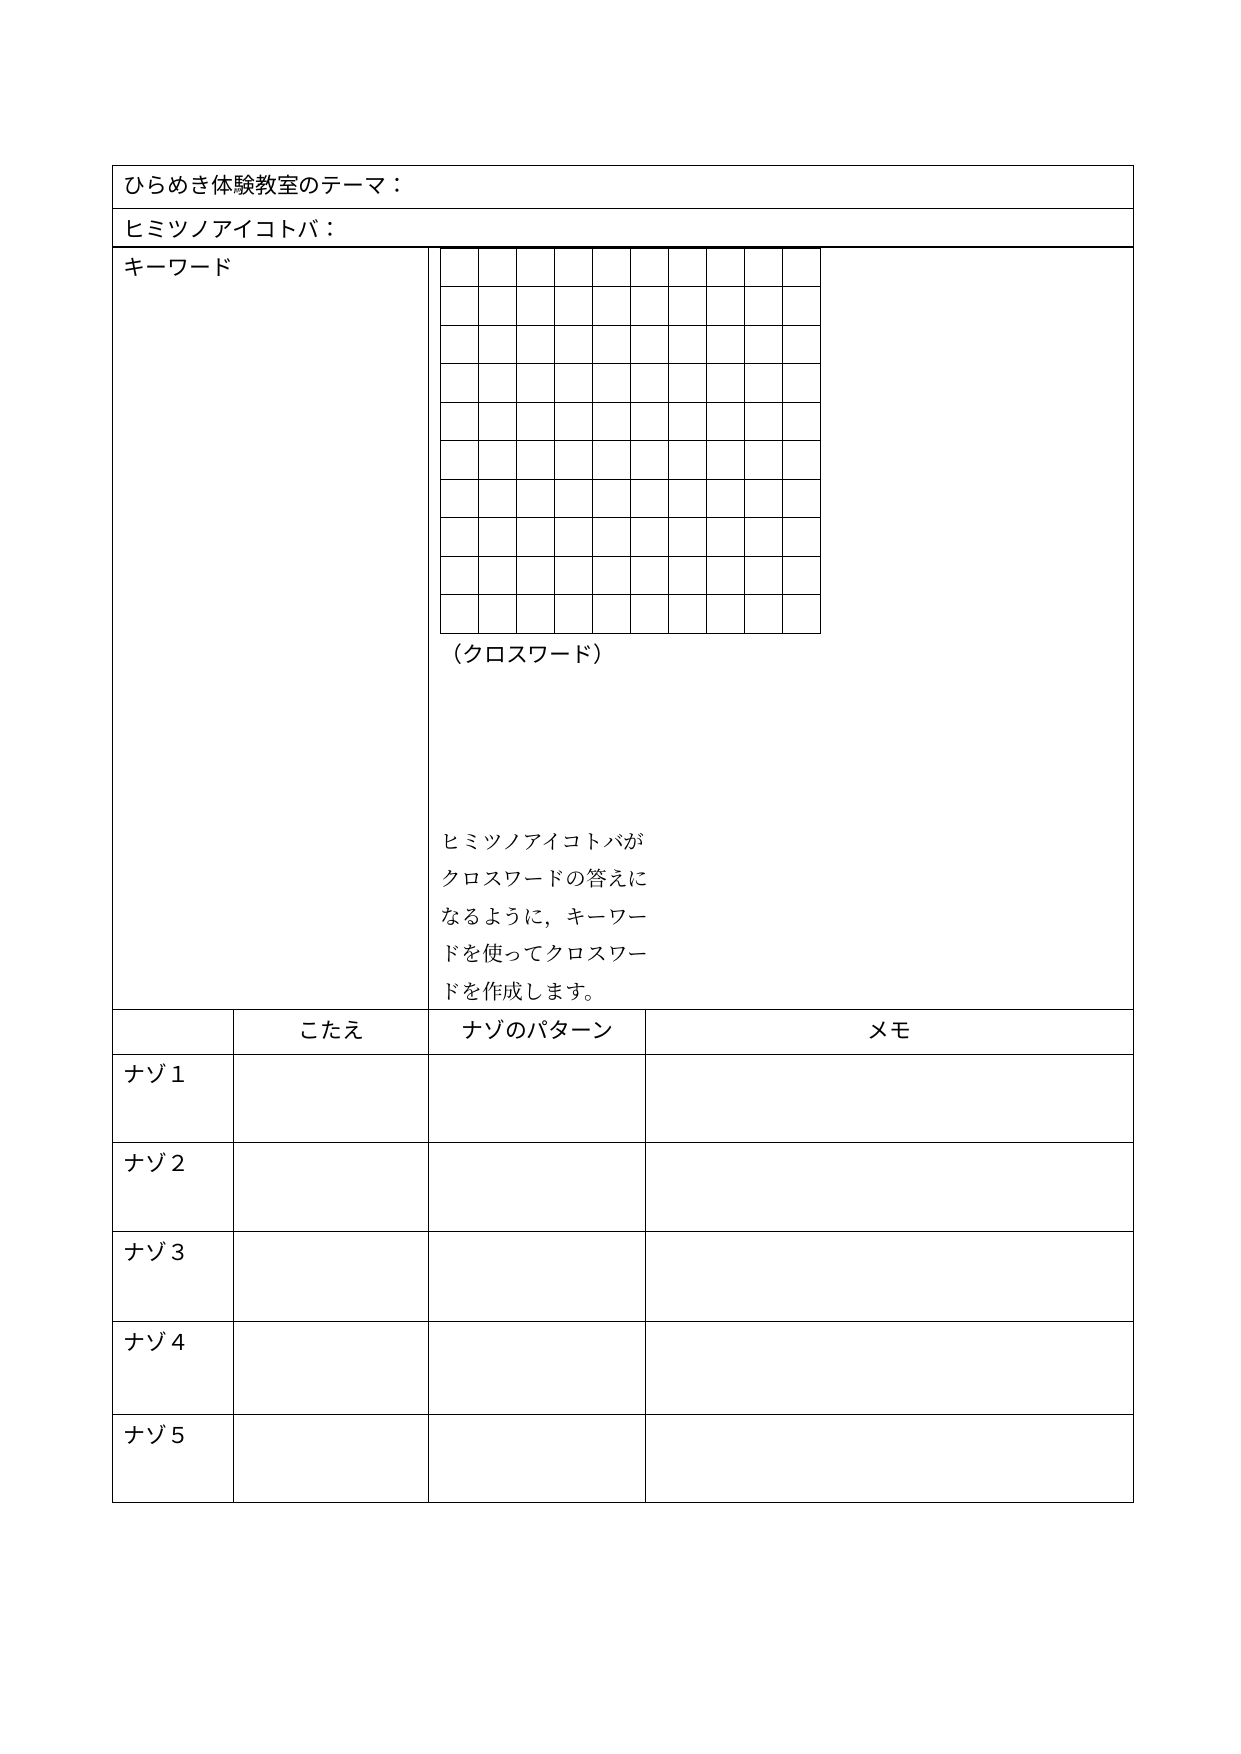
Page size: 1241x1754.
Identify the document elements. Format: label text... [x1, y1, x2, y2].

table_cell （クロスワード） ヒミツノアイコトバが クロスワードの答えに なるように，キーワー ドを使ってクロスワー ドを作成します。 [429, 248, 1133, 1009]
table_cell [113, 1010, 233, 1053]
table_cell [234, 1232, 428, 1321]
table_cell [429, 1055, 645, 1142]
table_cell ナゾ４ [113, 1322, 233, 1414]
table_cell [234, 1143, 428, 1231]
table_cell [429, 1415, 645, 1502]
table_cell こたえ [234, 1010, 428, 1053]
table_header ひらめき体験教室のテーマ： [113, 166, 1133, 208]
table_cell [234, 1055, 428, 1142]
table_cell ナゾのパターン [429, 1010, 645, 1053]
table_cell [234, 1415, 428, 1502]
table_cell ナゾ２ [113, 1143, 233, 1231]
table_cell [646, 1322, 1133, 1414]
table_cell [429, 1143, 645, 1231]
table_cell ナゾ１ [113, 1055, 233, 1142]
table_cell ヒミツノアイコトバ： [113, 209, 1133, 246]
table_cell [429, 1322, 645, 1414]
table_cell メモ [646, 1010, 1133, 1053]
table_cell キーワード [113, 248, 428, 1009]
table_cell [646, 1415, 1133, 1502]
table_cell ナゾ３ [113, 1232, 233, 1321]
table_cell [646, 1232, 1133, 1321]
table_cell ナゾ５ [113, 1415, 233, 1502]
table_cell [429, 1232, 645, 1321]
table_cell [646, 1055, 1133, 1142]
table_cell [234, 1322, 428, 1414]
table_cell [646, 1143, 1133, 1231]
